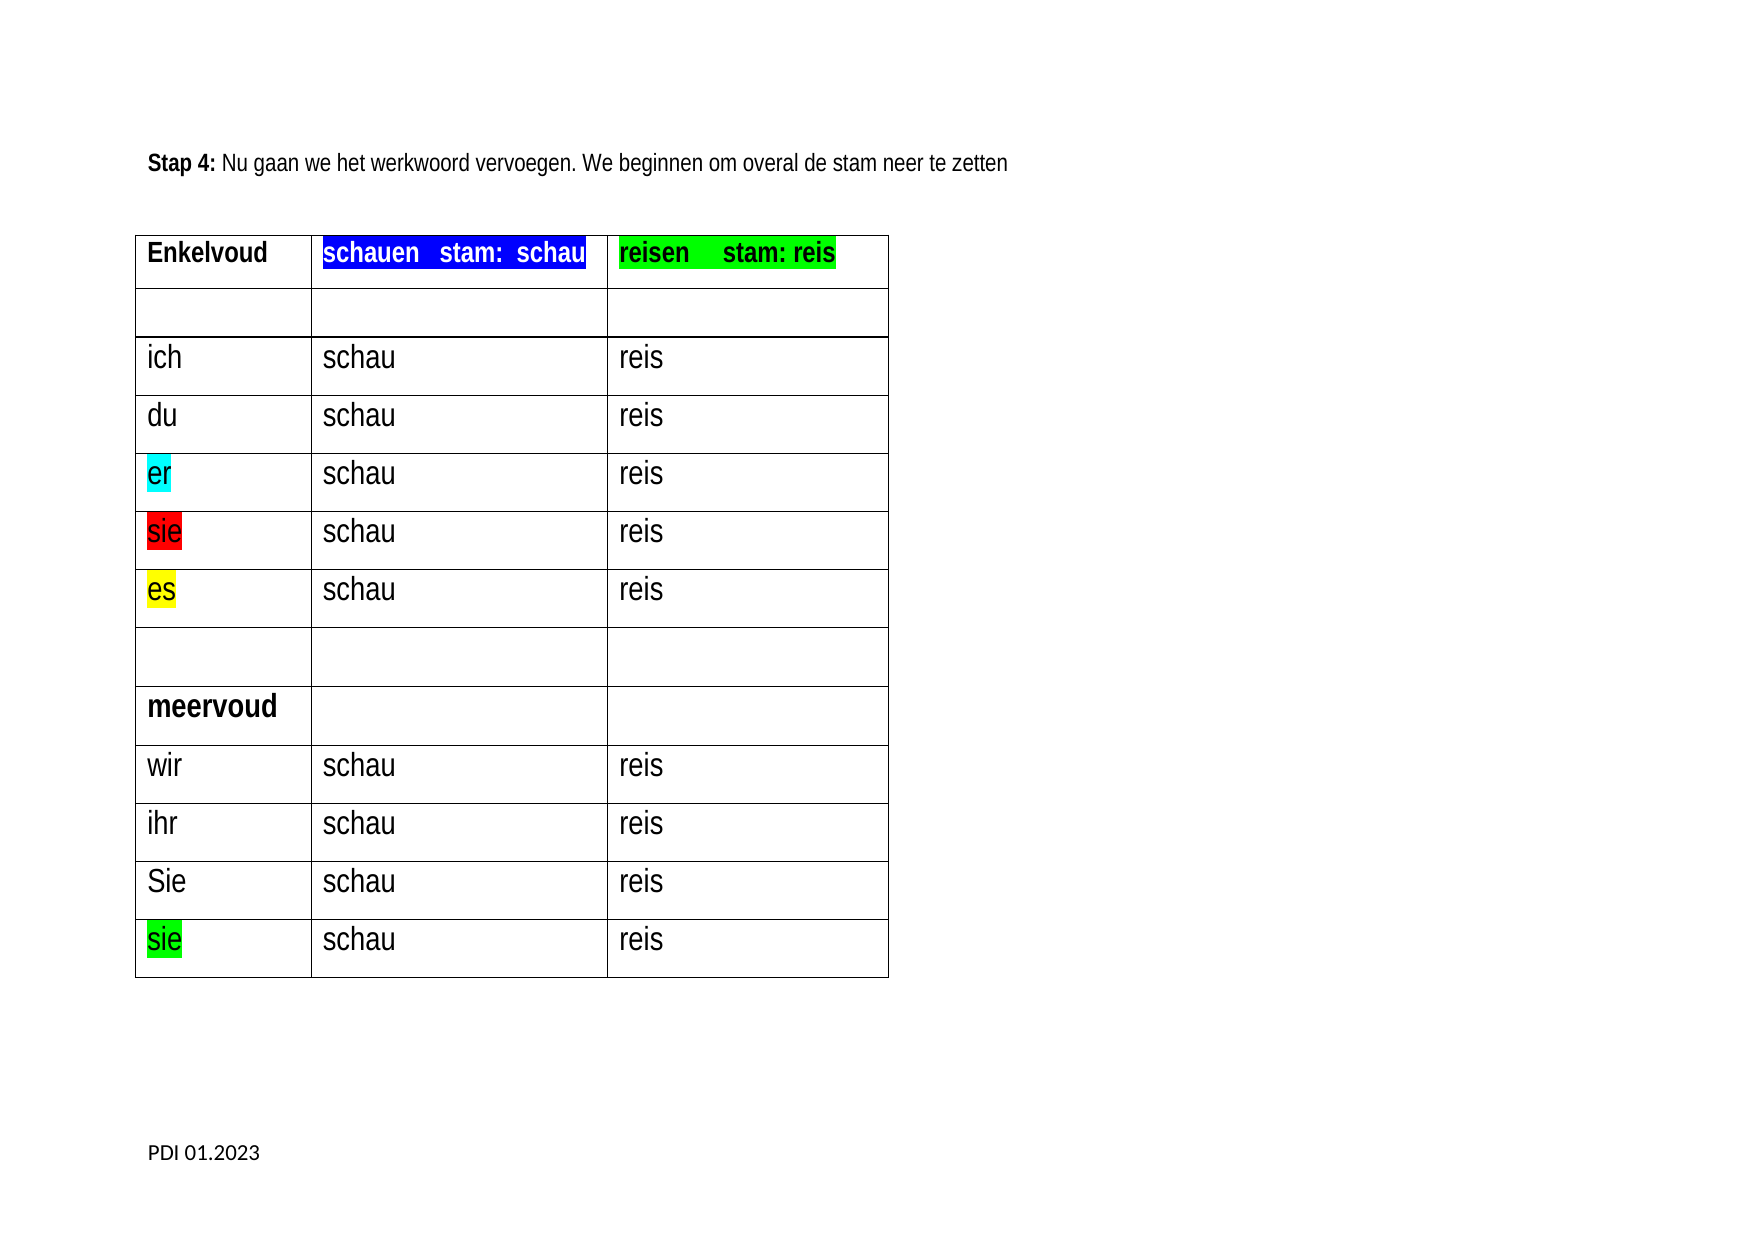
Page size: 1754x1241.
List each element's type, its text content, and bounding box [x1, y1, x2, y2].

table_cell reis [608, 862, 888, 918]
table_cell Sie [136, 862, 311, 918]
table_cell du [136, 396, 311, 452]
table_cell er [136, 454, 311, 511]
table_cell schau [312, 396, 607, 452]
table_cell schau [312, 338, 607, 394]
table_cell [312, 289, 607, 336]
table_cell reis [608, 338, 888, 394]
table_cell es [136, 570, 311, 627]
table_cell [312, 687, 607, 744]
table_header Enkelvoud [136, 236, 311, 288]
table_cell [608, 687, 888, 744]
table_cell ihr [136, 804, 311, 861]
table_cell [136, 289, 311, 336]
text Stap 4: Nu gaan we het werkwoord vervoegen. We beginnen om overal de stam neer te zetten [148, 148, 1606, 176]
table_cell reis [608, 746, 888, 802]
table_cell [608, 628, 888, 686]
table_cell reis [608, 396, 888, 452]
table_cell schau [312, 512, 607, 568]
table_cell schau [312, 804, 607, 861]
table_cell [608, 289, 888, 336]
table_cell sie [136, 920, 311, 977]
table_cell schau [312, 746, 607, 802]
table_header reisen stam: reis [608, 236, 888, 288]
table_header schauen stam: schau [312, 236, 607, 288]
table_cell reis [608, 570, 888, 627]
table_cell schau [312, 570, 607, 627]
table_cell [136, 628, 311, 686]
table_cell schau [312, 920, 607, 977]
table_cell [312, 628, 607, 686]
table_cell wir [136, 746, 311, 802]
table_cell reis [608, 804, 888, 861]
table_cell schau [312, 454, 607, 511]
table_cell schau [312, 862, 607, 918]
table_cell ich [136, 338, 311, 394]
table_cell sie [136, 512, 311, 568]
table_cell reis [608, 920, 888, 977]
table_cell reis [608, 512, 888, 568]
table_cell meervoud [136, 687, 311, 744]
table_cell reis [608, 454, 888, 511]
